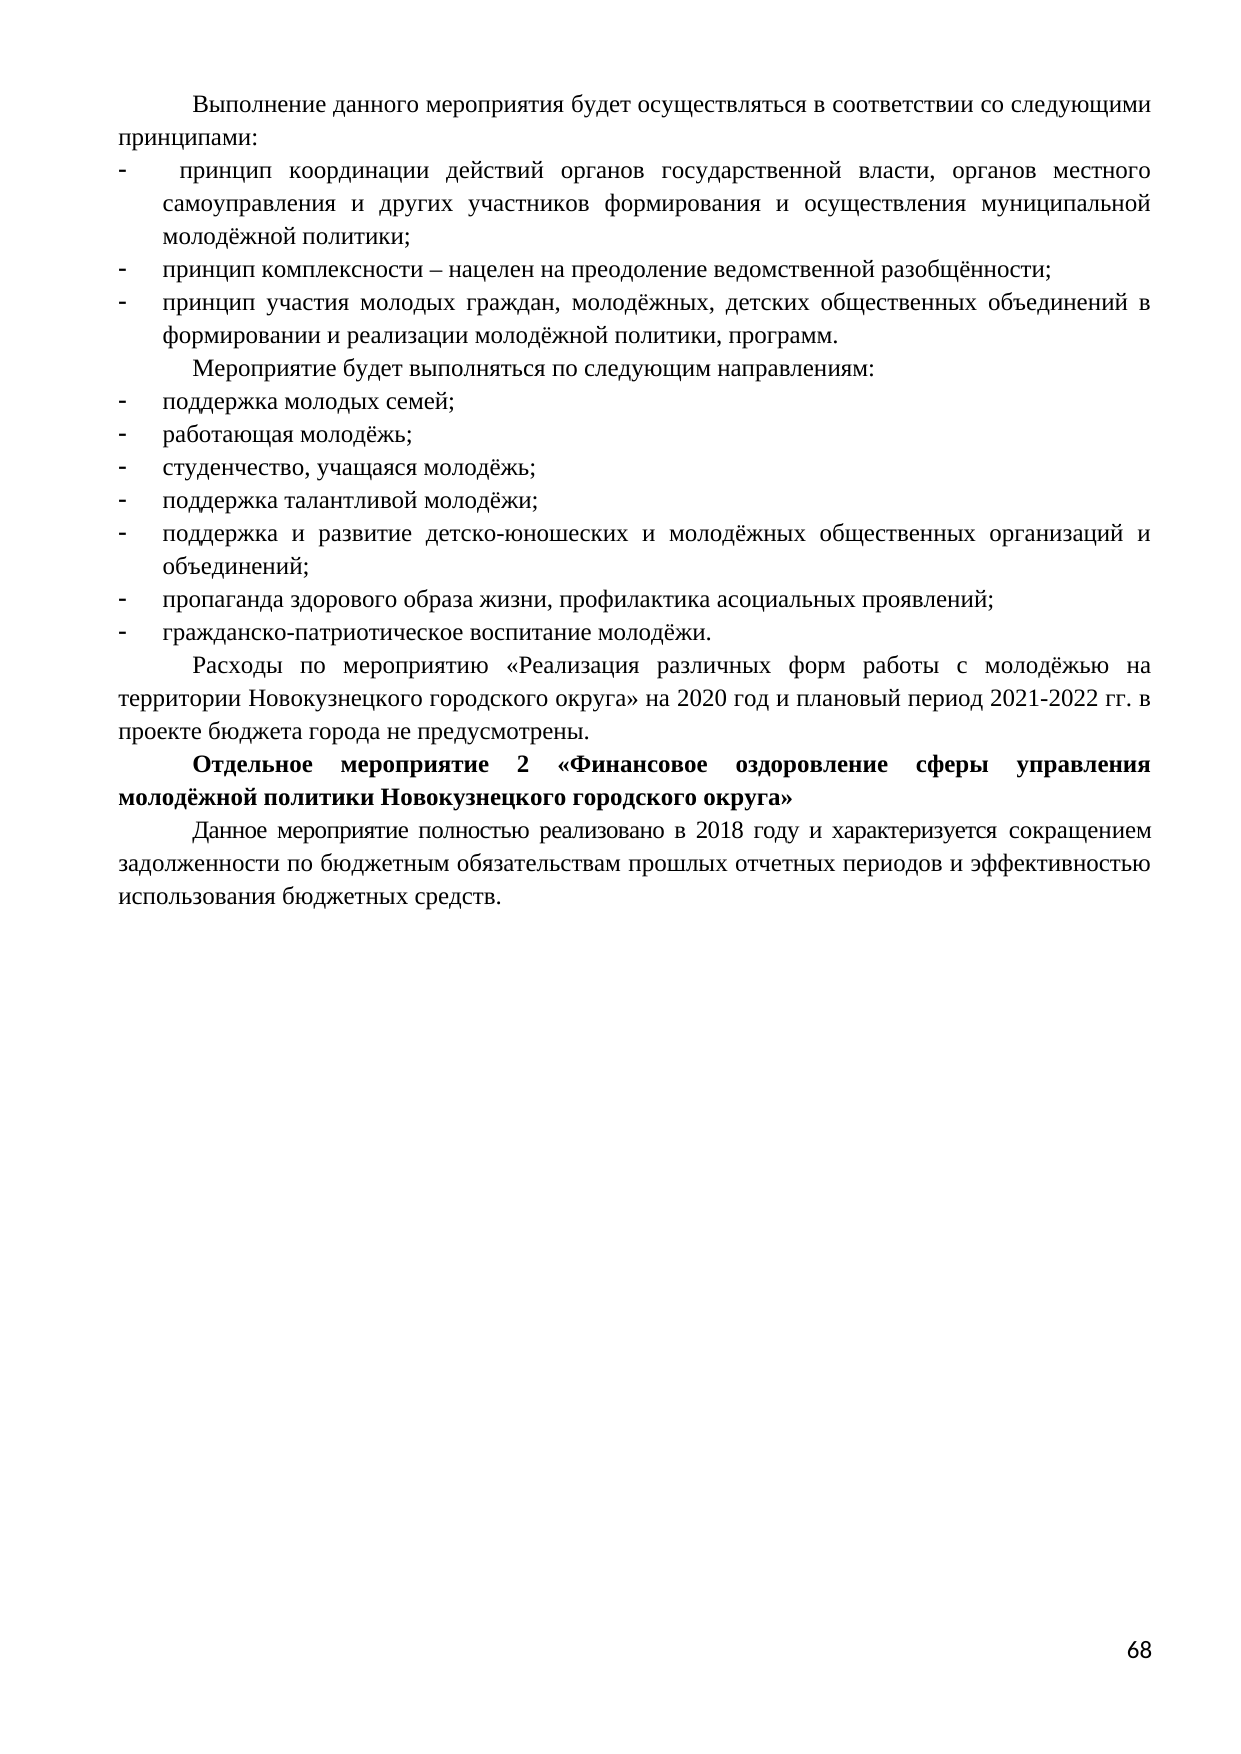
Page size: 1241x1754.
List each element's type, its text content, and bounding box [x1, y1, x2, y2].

text Расходы по мероприятию «Реализация различных форм работы с молодёжью на территории Новокузнецкого городского округа» на 2020 год и плановый период 2021-2022 гг. в проекте бюджета города не предусмотрены. [118, 650, 1152, 745]
text Выполнение данного мероприятия будет осуществляться в соответствии со следующими принципами: [118, 89, 1152, 150]
list принцип участия молодых граждан, молодёжных, детских общественных объединений в формировании и реализации молодёжной политики, программ. [118, 287, 1152, 348]
list принцип комплексности – нацелен на преодоление ведомственной разобщённости; [118, 254, 1152, 282]
list принцип координации действий органов государственной власти, органов местного самоуправления и других участников формирования и осуществления муниципальной молодёжной политики; [118, 155, 1152, 249]
list гражданско-патриотическое воспитание молодёжи. [118, 617, 1152, 646]
text Мероприятие будет выполняться по следующим направлениям: [118, 353, 1152, 382]
list студенчество, учащаяся молодёжь; [118, 452, 1152, 481]
list работающая молодёжь; [118, 419, 1152, 448]
list поддержка молодых семей; [118, 386, 1152, 414]
text Данное мероприятие полностью реализовано в 2018 году и характеризуется сокращением задолженности по бюджетным обязательствам прошлых отчетных периодов и эффективностью использования бюджетных средств. [118, 815, 1152, 910]
list поддержка талантливой молодёжи; [118, 485, 1152, 514]
list пропаганда здорового образа жизни, профилактика асоциальных проявлений; [118, 584, 1152, 613]
text Отдельное мероприятие 2 «Финансовое оздоровление сферы управления молодёжной политики Новокузнецкого городского округа» [118, 749, 1152, 811]
list поддержка и развитие детско-юношеских и молодёжных общественных организаций и объединений; [118, 518, 1152, 580]
